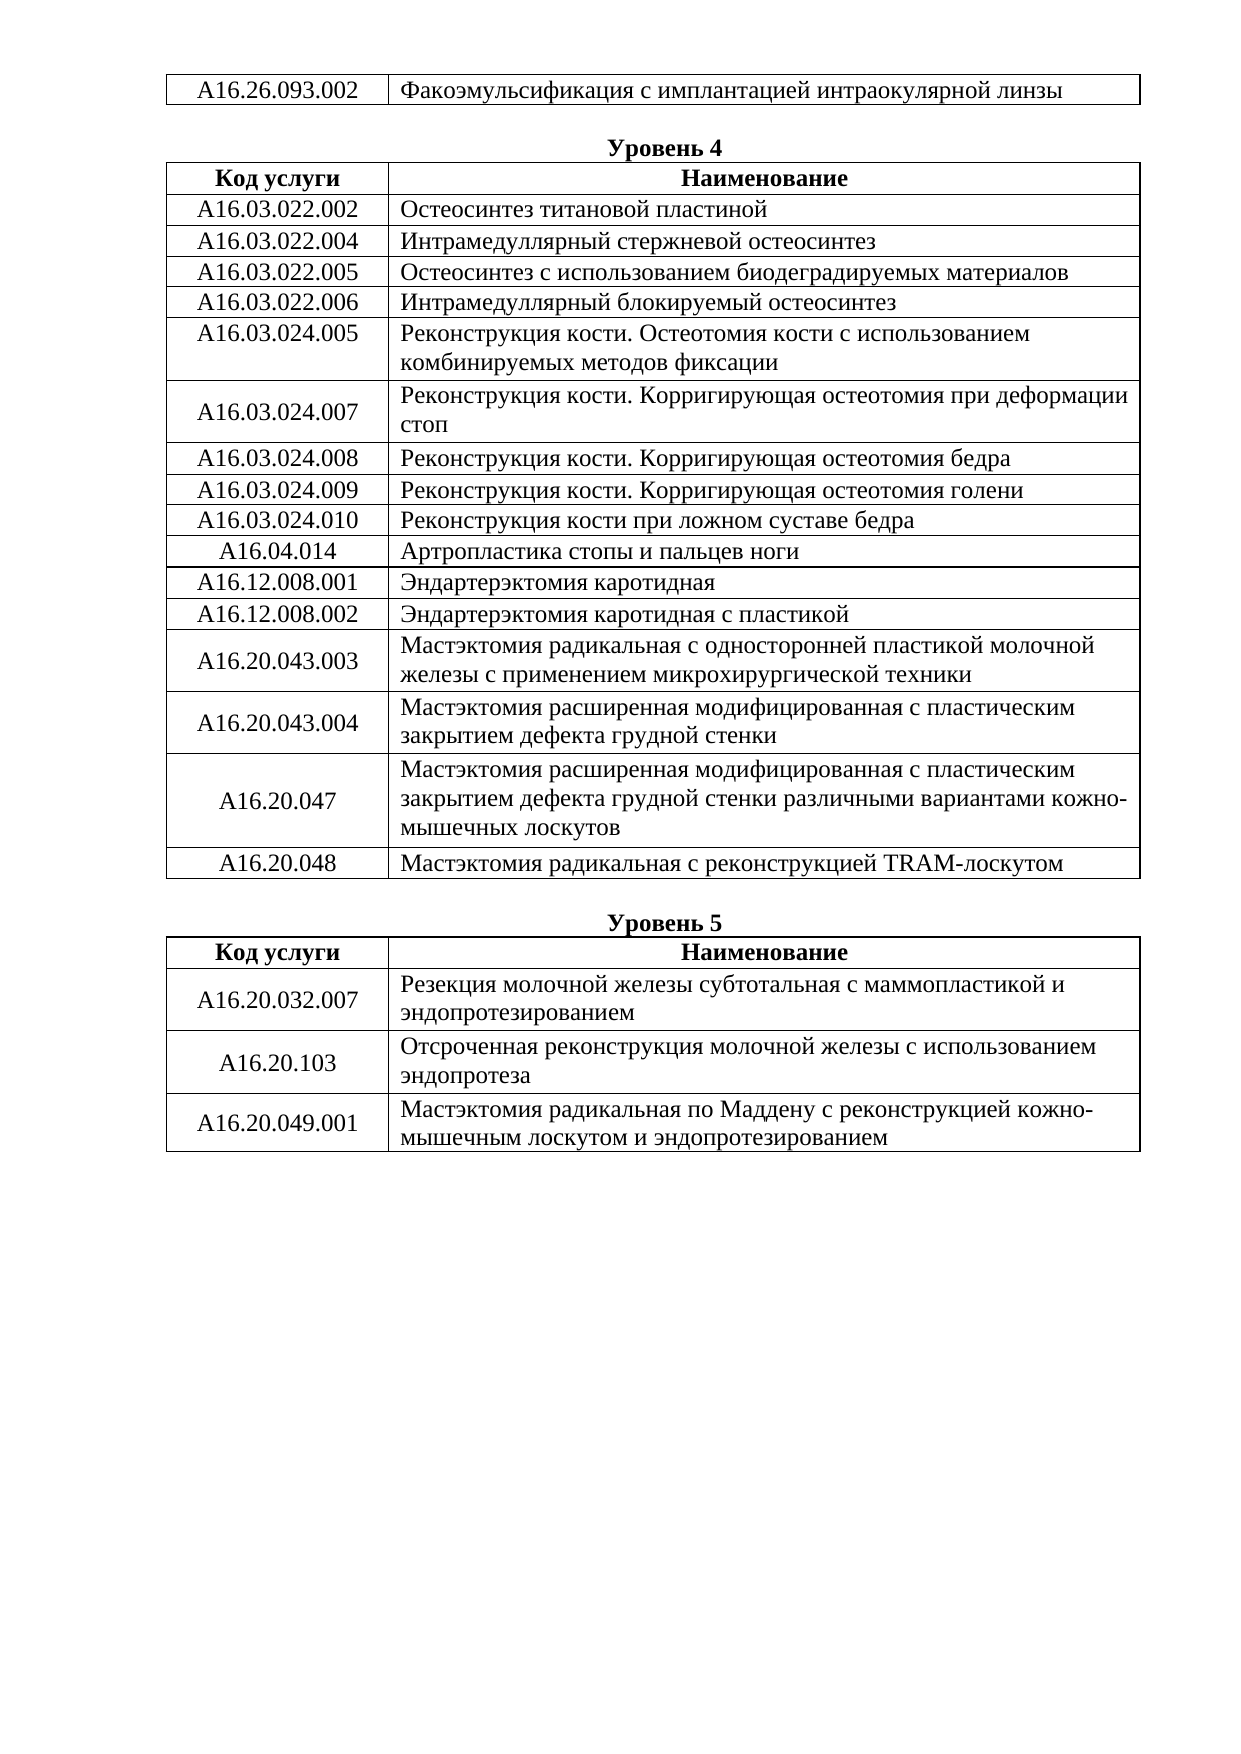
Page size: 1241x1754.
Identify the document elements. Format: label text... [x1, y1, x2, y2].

table_cell A16.03.024.005 [167, 318, 388, 379]
table_header Наименование [389, 938, 1139, 968]
table_cell Остеосинтез титановой пластиной [389, 195, 1139, 225]
table_cell A16.03.024.007 [167, 381, 388, 442]
table_cell A16.20.103 [167, 1031, 388, 1093]
table_cell Мастэктомия расширенная модифицированная с пластическим закрытием дефекта грудной стенки различными вариантами кожно-мышечных лоскутов [389, 754, 1139, 847]
table_cell Факоэмульсификация с имплантацией интраокулярной линзы [389, 75, 1139, 104]
table_cell Эндартерэктомия каротидная [389, 568, 1139, 598]
table_cell A16.20.043.004 [167, 692, 388, 753]
table_cell Реконструкция кости. Корригирующая остеотомия при деформации стоп [389, 381, 1139, 442]
table_cell A16.20.049.001 [167, 1094, 388, 1151]
table_cell Реконструкция кости. Корригирующая остеотомия голени [389, 475, 1139, 504]
table_cell A16.12.008.001 [167, 568, 388, 598]
table_cell A16.26.093.002 [167, 75, 388, 104]
table_cell Резекция молочной железы субтотальная с маммопластикой и эндопротезированием [389, 969, 1139, 1030]
table_cell Интрамедуллярный блокируемый остеосинтез [389, 287, 1139, 317]
table_cell Интрамедуллярный стержневой остеосинтез [389, 226, 1139, 256]
table_cell A16.20.043.003 [167, 630, 388, 691]
table_cell A16.20.048 [167, 848, 388, 878]
table_header Наименование [389, 163, 1139, 193]
table_cell A16.20.047 [167, 754, 388, 847]
table_cell Мастэктомия радикальная по Маддену с реконструкцией кожно-мышечным лоскутом и эндопротезированием [389, 1094, 1139, 1151]
table_cell Отсроченная реконструкция молочной железы с использованием эндопротеза [389, 1031, 1139, 1093]
table_cell Реконструкция кости. Остеотомия кости с использованием комбинируемых методов фиксации [389, 318, 1139, 379]
table_cell A16.03.022.004 [167, 226, 388, 256]
table_header Код услуги [167, 938, 388, 968]
table_cell A16.20.032.007 [167, 969, 388, 1030]
table_cell A16.03.024.010 [167, 505, 388, 535]
table_cell A16.04.014 [167, 536, 388, 566]
table_cell A16.03.022.002 [167, 195, 388, 225]
table_cell Эндартерэктомия каротидная с пластикой [389, 599, 1139, 629]
table_cell Мастэктомия радикальная с реконструкцией TRAM-лоскутом [389, 848, 1139, 878]
table_cell Реконструкция кости. Корригирующая остеотомия бедра [389, 443, 1139, 474]
table_cell A16.03.024.009 [167, 475, 388, 504]
table_cell Остеосинтез с использованием биодеградируемых материалов [389, 257, 1139, 286]
text Уровень 5 [177, 908, 1152, 936]
text Уровень 4 [177, 133, 1152, 162]
table_cell Мастэктомия расширенная модифицированная с пластическим закрытием дефекта грудной стенки [389, 692, 1139, 753]
table_cell A16.12.008.002 [167, 599, 388, 629]
table_cell Мастэктомия радикальная с односторонней пластикой молочной железы с применением микрохирургической техники [389, 630, 1139, 691]
table_cell A16.03.022.005 [167, 257, 388, 286]
table_cell A16.03.022.006 [167, 287, 388, 317]
table_cell Артропластика стопы и пальцев ноги [389, 536, 1139, 566]
table_cell Реконструкция кости при ложном суставе бедра [389, 505, 1139, 535]
table_header Код услуги [167, 163, 388, 193]
table_cell A16.03.024.008 [167, 443, 388, 474]
